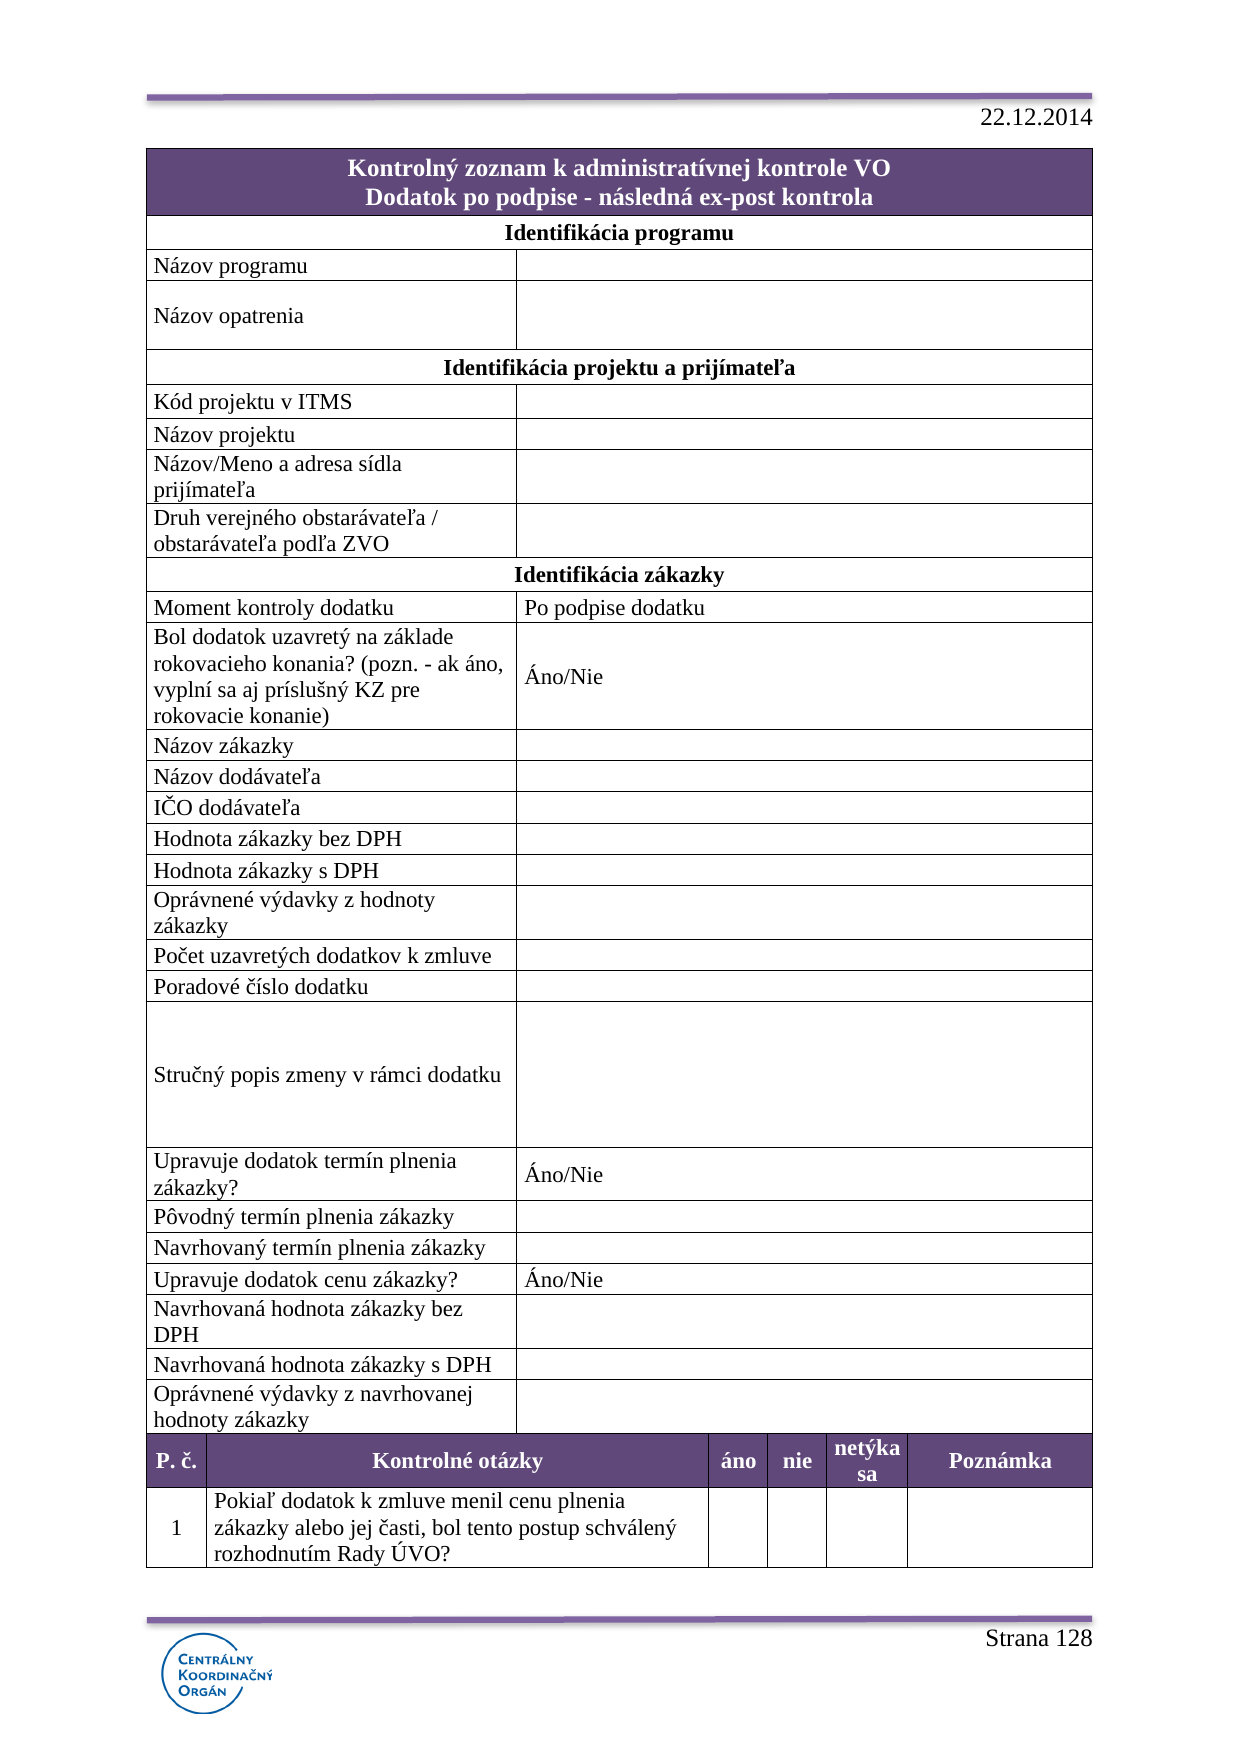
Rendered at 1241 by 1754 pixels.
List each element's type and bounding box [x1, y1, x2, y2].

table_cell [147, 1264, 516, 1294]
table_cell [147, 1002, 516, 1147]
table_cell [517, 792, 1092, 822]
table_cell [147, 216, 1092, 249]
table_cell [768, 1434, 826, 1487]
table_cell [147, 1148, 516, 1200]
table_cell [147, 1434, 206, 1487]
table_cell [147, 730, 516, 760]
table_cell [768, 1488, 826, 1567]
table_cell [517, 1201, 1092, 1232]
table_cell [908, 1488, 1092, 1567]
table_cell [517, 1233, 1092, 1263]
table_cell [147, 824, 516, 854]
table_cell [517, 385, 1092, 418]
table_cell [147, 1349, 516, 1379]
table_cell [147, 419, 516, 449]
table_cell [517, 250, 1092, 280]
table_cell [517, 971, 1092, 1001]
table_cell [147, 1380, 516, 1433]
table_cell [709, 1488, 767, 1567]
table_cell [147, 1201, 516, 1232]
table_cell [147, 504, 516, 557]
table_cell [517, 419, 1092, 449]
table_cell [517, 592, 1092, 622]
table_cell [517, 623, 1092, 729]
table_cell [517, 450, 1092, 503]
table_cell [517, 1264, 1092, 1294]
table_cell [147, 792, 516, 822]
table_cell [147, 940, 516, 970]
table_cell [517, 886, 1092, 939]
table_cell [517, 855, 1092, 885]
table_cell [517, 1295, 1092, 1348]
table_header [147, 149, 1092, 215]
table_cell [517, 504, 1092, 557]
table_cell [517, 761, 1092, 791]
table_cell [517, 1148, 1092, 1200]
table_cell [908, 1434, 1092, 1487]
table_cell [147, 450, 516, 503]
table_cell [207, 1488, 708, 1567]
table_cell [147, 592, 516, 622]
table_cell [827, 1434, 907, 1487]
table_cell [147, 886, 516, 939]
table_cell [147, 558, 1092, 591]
picture [159, 1631, 272, 1713]
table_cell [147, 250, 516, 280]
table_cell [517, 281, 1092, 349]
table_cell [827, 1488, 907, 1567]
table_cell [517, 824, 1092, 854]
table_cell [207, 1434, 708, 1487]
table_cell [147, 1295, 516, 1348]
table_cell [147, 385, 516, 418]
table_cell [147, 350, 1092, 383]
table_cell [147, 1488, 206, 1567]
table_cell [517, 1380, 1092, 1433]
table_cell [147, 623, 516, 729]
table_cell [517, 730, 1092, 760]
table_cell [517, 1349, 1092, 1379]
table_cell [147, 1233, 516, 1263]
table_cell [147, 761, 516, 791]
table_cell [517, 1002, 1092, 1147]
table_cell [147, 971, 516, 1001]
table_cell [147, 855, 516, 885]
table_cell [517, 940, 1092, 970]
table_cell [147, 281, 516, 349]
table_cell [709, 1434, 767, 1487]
